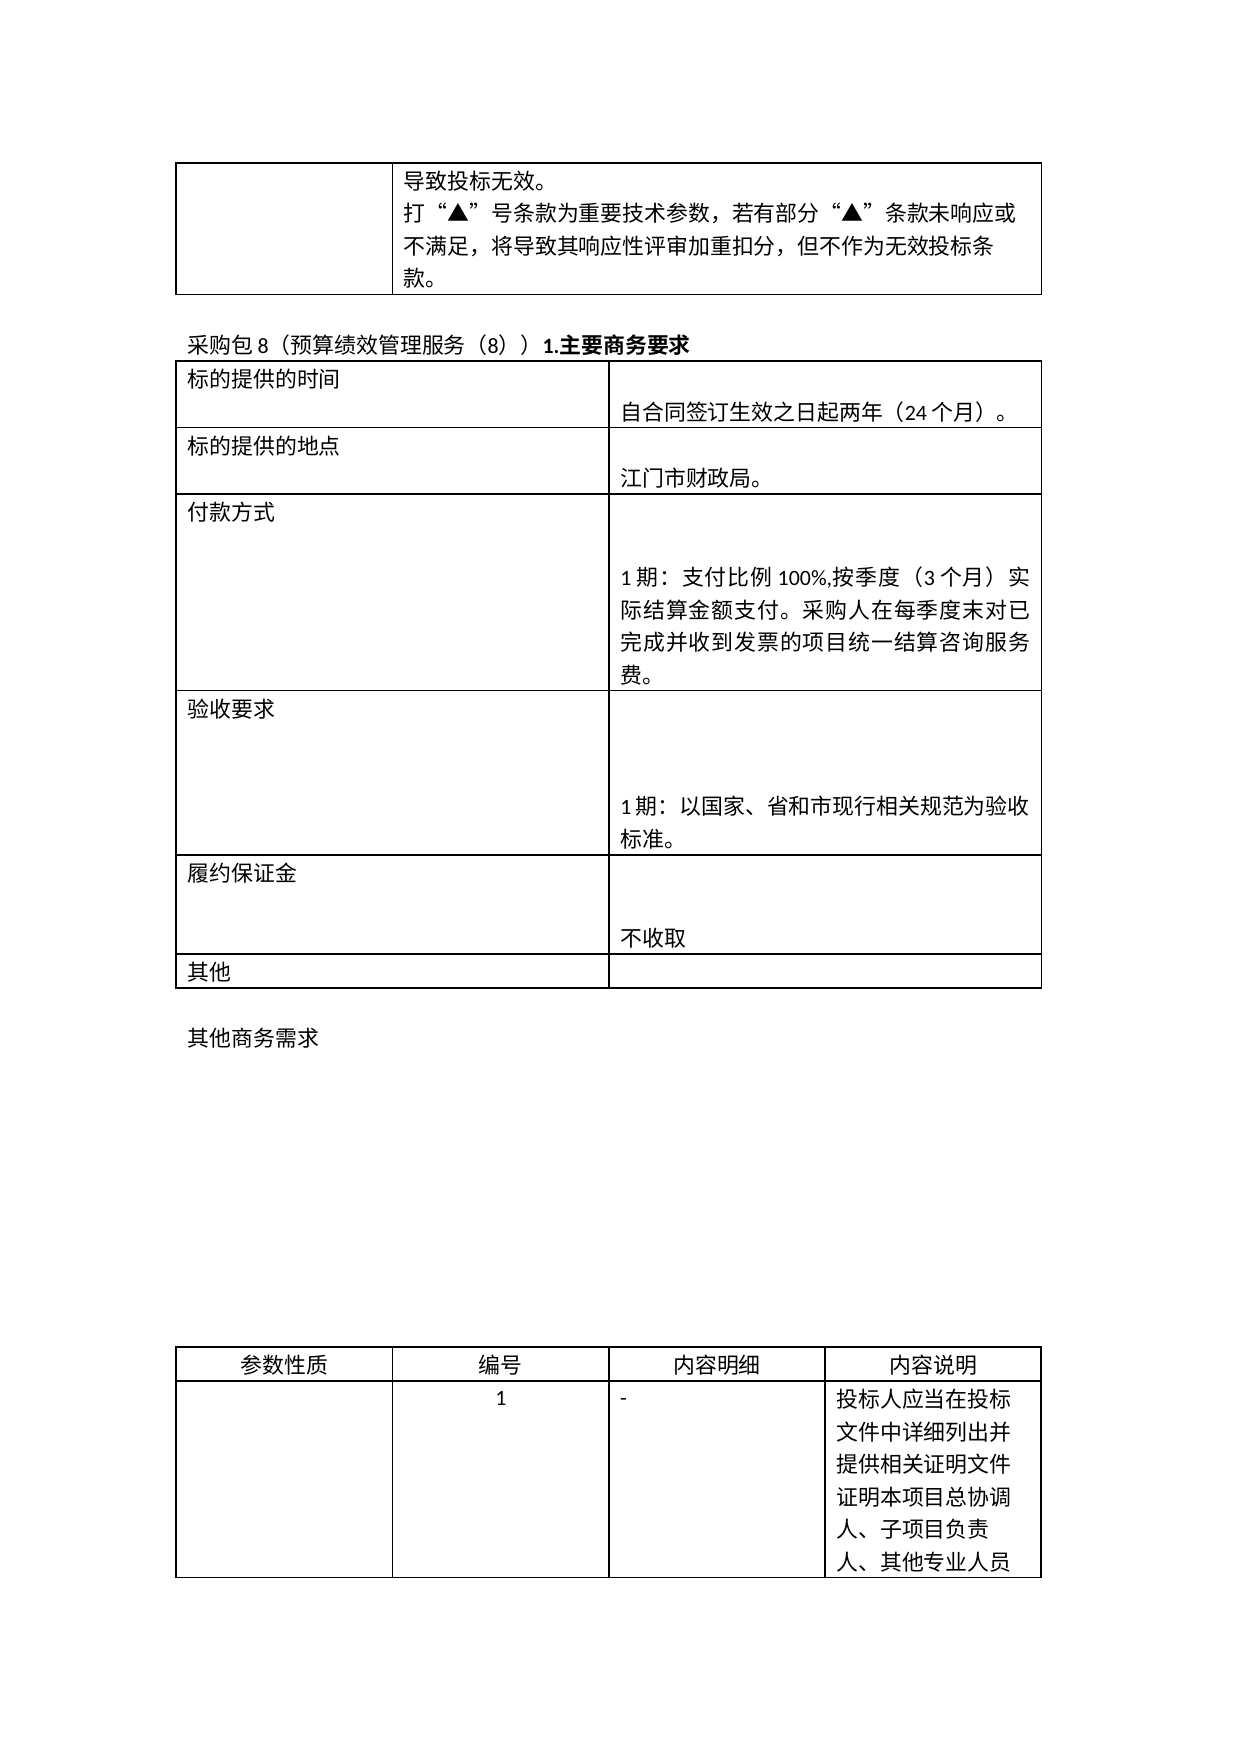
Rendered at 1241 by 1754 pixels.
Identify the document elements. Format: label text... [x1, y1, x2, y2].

table_header 自合同签订生效之日起两年（24个月）。 [610, 362, 1041, 427]
table_header 标的提供的时间 [177, 362, 608, 427]
table_cell 1期：以国家、省和市现行相关规范为验收标准。 [610, 691, 1041, 854]
table_header 参数性质 [177, 1348, 392, 1380]
table_cell 不收取 [610, 856, 1041, 953]
text 采购包8（预算绩效管理服务（8））1.主要商务要求 [187, 328, 1053, 360]
table_cell 验收要求 [177, 691, 608, 854]
table_cell 说明 [177, 164, 392, 293]
table_cell - [610, 1382, 824, 1577]
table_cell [826, 1382, 1040, 1577]
table_cell 标的提供的地点 [177, 428, 608, 493]
table_cell [177, 1382, 392, 1577]
table_cell 履约保证金 [177, 856, 608, 953]
table_cell 付款方式 [177, 495, 608, 690]
table_cell 1 [393, 1382, 608, 1577]
table_header 内容明细 [610, 1348, 824, 1380]
table_cell [610, 955, 1041, 987]
table_header 编号 [393, 1348, 608, 1380]
text 其他商务需求 [187, 1021, 1053, 1053]
table_cell 其他 [177, 955, 608, 987]
table_header 内容说明 [826, 1348, 1040, 1380]
table_cell 1期：支付比例100%,按季度（3个月）实际结算金额支付。采购人在每季度末对已完成并收到发票的项目统一结算咨询服务费。 [610, 495, 1041, 690]
table_cell 江门市财政局。 [610, 428, 1041, 493]
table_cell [393, 164, 1041, 293]
